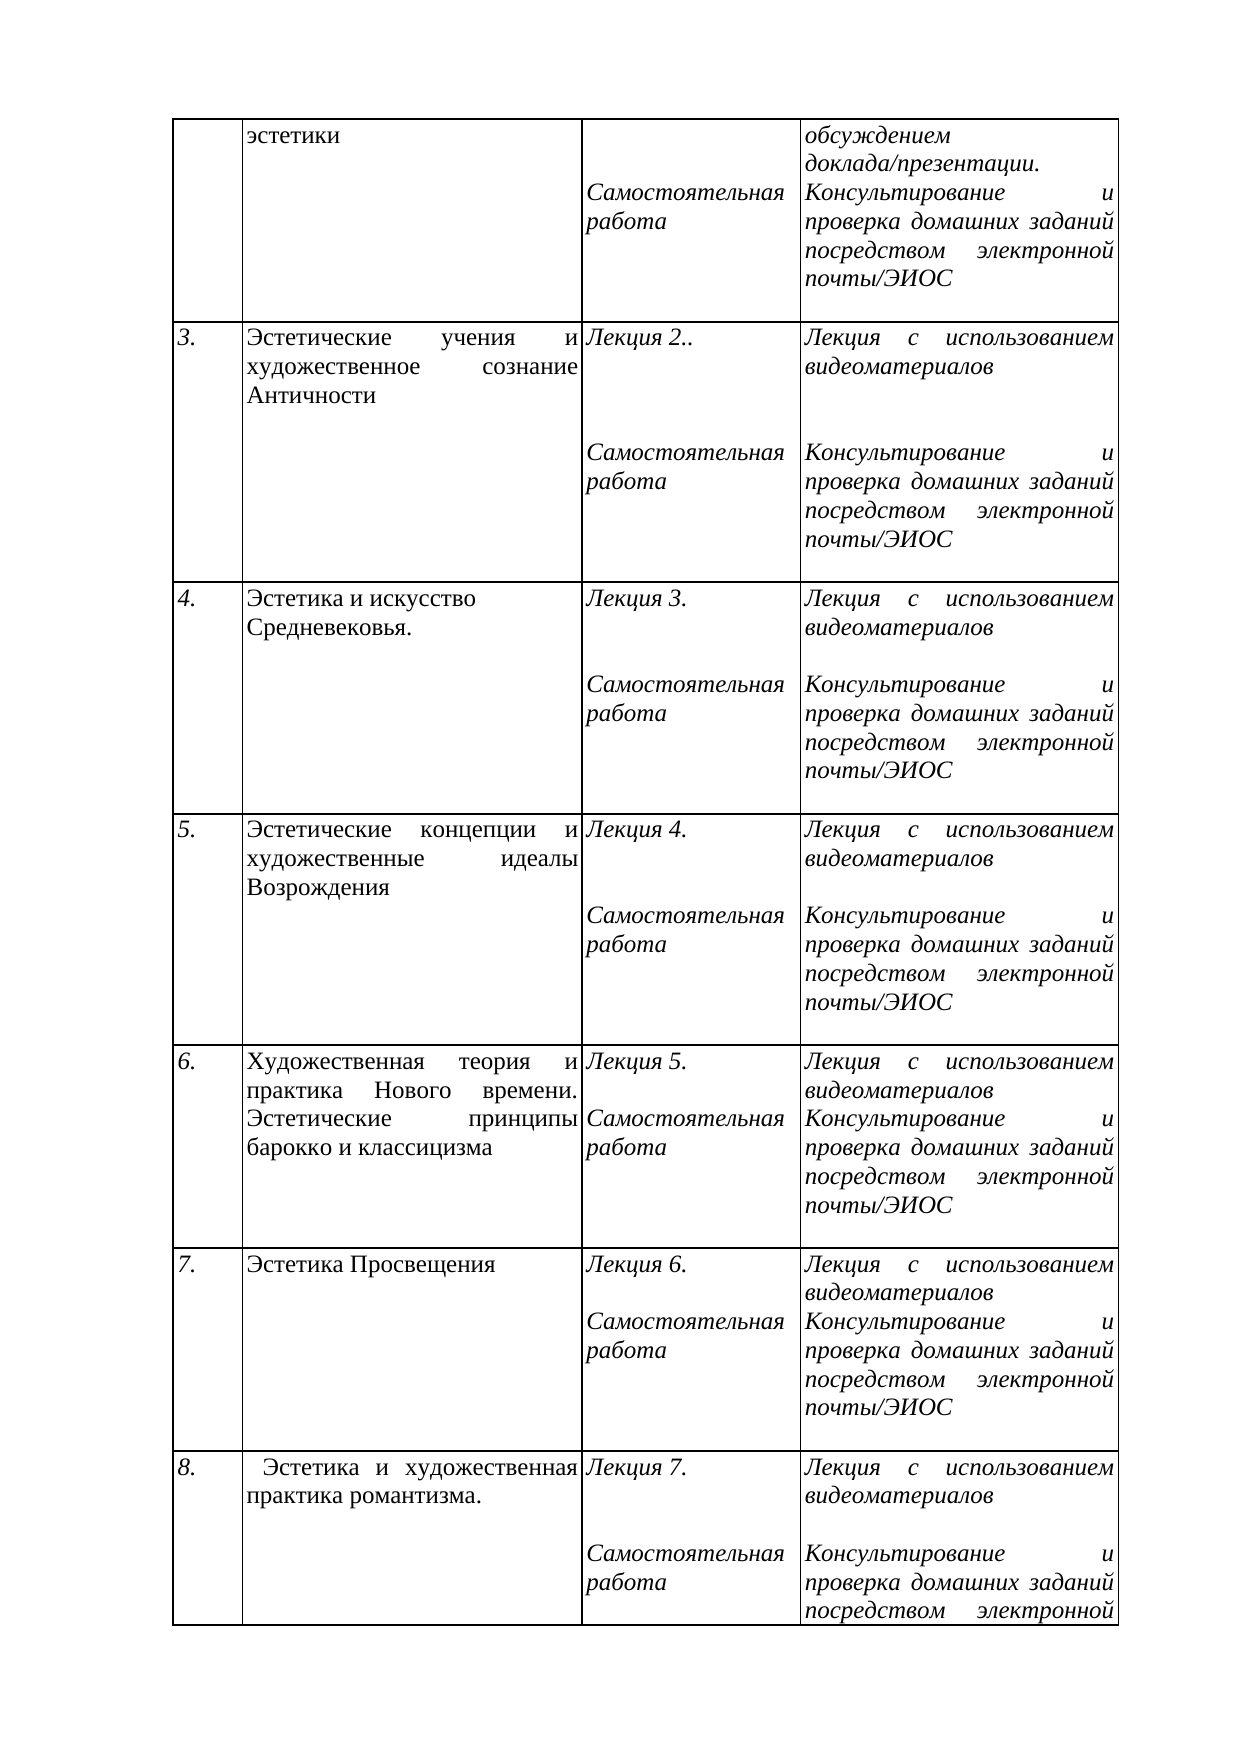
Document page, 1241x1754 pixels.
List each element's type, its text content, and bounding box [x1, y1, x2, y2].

table_cell Лекция с использованием видеоматериалов Консультирование и проверка домашних заданий посредством электронной почты/ЭИОС [801, 815, 1118, 1044]
table_cell Лекция с использованием видеоматериалов Консультирование и проверка домашних заданий посредством электронной почты/ЭИОС [801, 1249, 1118, 1450]
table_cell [801, 1452, 1118, 1624]
table_cell Лекция 3. Самостоятельная работа [583, 583, 800, 813]
table_cell 2. [174, 120, 242, 321]
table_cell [243, 1452, 581, 1624]
table_cell Эстетические концепции и художественные идеалы Возрождения [243, 815, 581, 1044]
table_cell Лекция 5. Самостоятельная работа [583, 1046, 800, 1247]
table_cell Эстетические учения и художественное сознание Античности [243, 323, 581, 581]
table_cell Художественная теория и практика Нового времени. Эстетические принципы барокко и классицизма [243, 1046, 581, 1247]
table_cell 6. [174, 1046, 242, 1247]
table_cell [583, 120, 800, 321]
table_cell 5. [174, 815, 242, 1044]
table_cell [801, 120, 1118, 321]
table_cell Лекция 6. Самостоятельная работа [583, 1249, 800, 1450]
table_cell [583, 1452, 800, 1624]
table_cell Лекция 4. Самостоятельная работа [583, 815, 800, 1044]
table_cell Эстетика и искусство Средневековья. [243, 583, 581, 813]
table_cell 8. [174, 1452, 242, 1624]
table_cell Лекция 2.. Самостоятельная работа [583, 323, 800, 581]
table_cell Эстетика Просвещения [243, 1249, 581, 1450]
table_cell 7. [174, 1249, 242, 1450]
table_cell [243, 120, 581, 321]
table_cell 3. [174, 323, 242, 581]
table_cell 4. [174, 583, 242, 813]
table_cell Лекция с использованием видеоматериалов Консультирование и проверка домашних заданий посредством электронной почты/ЭИОС [801, 583, 1118, 813]
table_cell Лекция с использованием видеоматериалов Консультирование и проверка домашних заданий посредством электронной почты/ЭИОС [801, 323, 1118, 581]
table_cell Лекция с использованием видеоматериалов Консультирование и проверка домашних заданий посредством электронной почты/ЭИОС [801, 1046, 1118, 1247]
